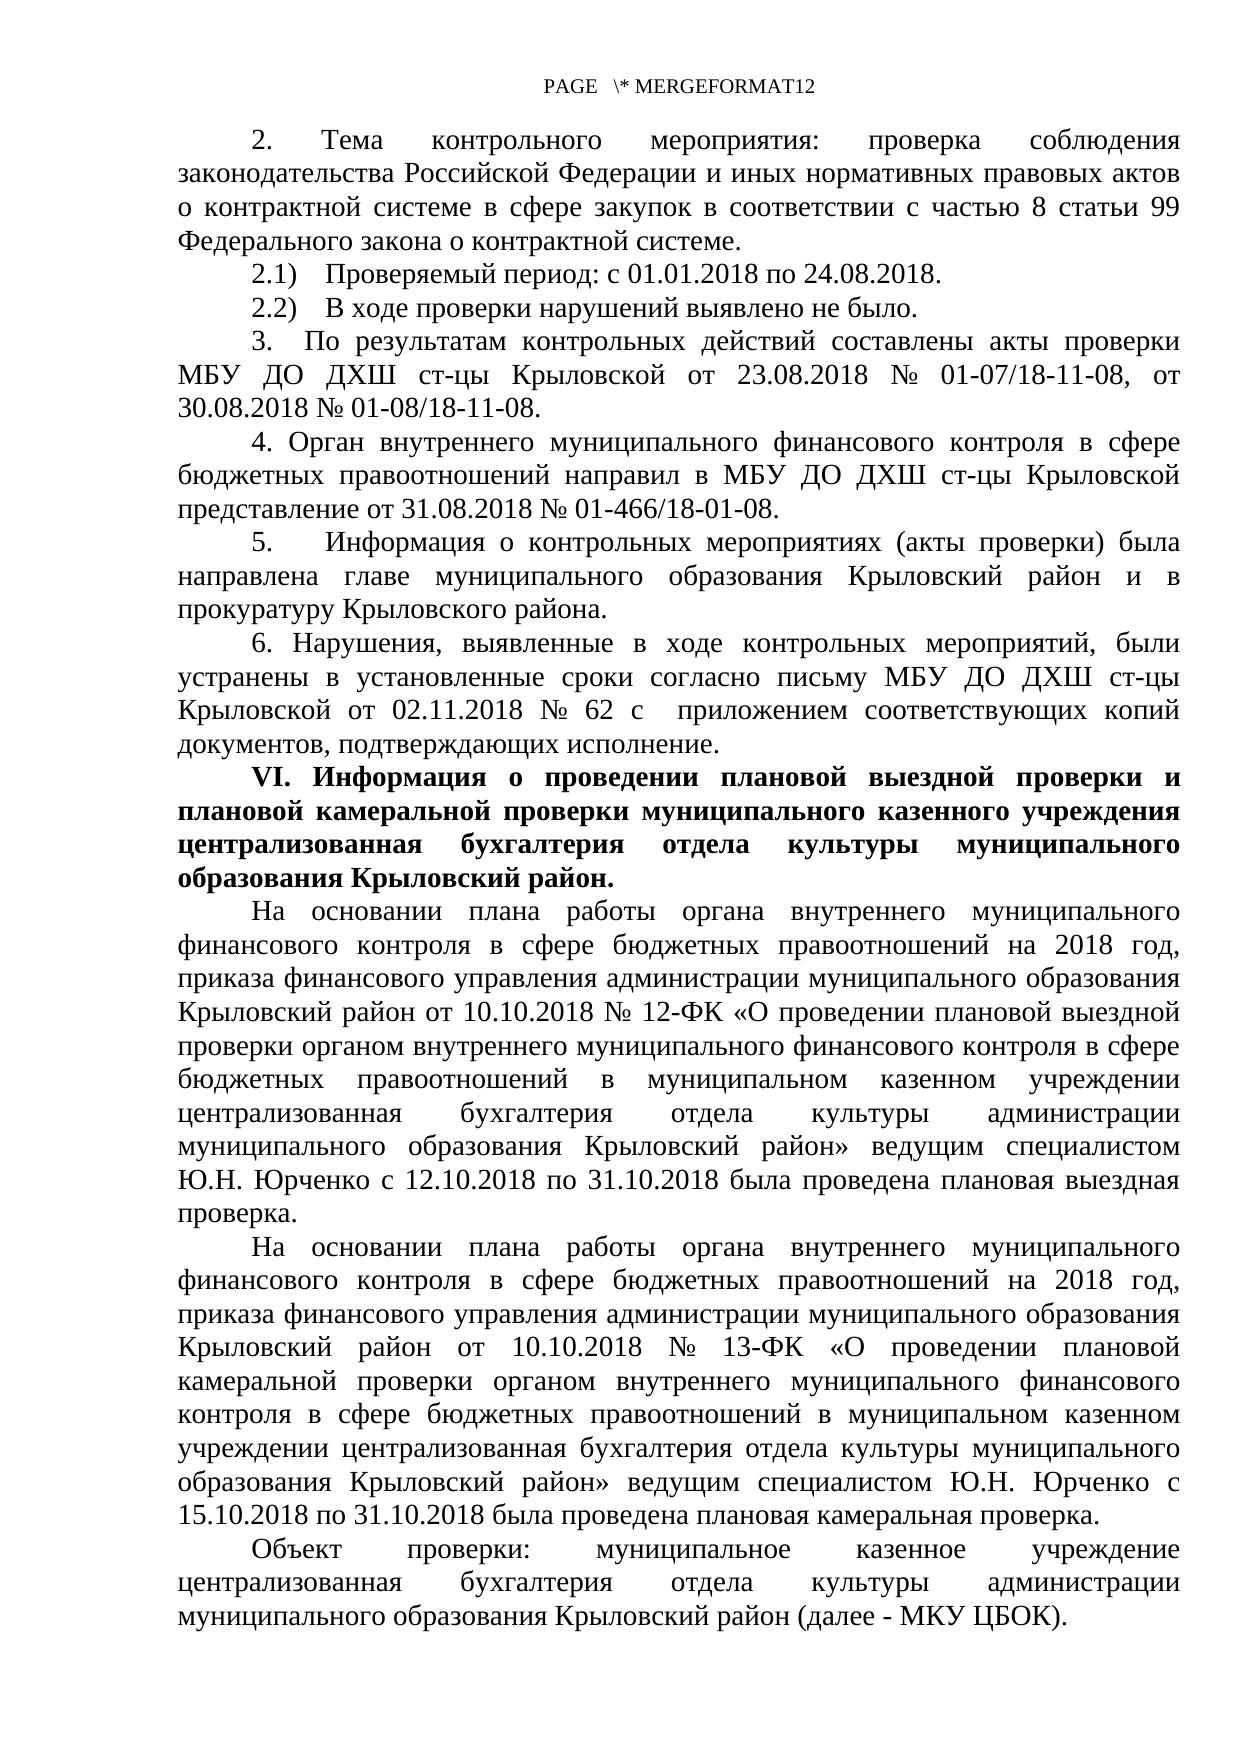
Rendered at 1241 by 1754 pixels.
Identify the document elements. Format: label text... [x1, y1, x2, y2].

subtitle 6. Нарушения, выявленные в ходе контрольных мероприятий, были устранены в установленные сроки согласно письму МБУ ДО ДХШ ст-цы Крыловской от 02.11.2018 № 62 с приложением соответствующих копий документов, подтверждающих исполнение. [177, 625, 1181, 759]
text 2. Тема контрольного мероприятия: проверка соблюдения законодательства Российской Федерации и иных нормативных правовых актов о контрактной системе в сфере закупок в соответствии с частью 8 статьи 99 Федерального закона о контрактной системе. [177, 122, 1181, 256]
list Проверяемый период: с 01.01.2018 по 24.08.2018. [177, 256, 1181, 290]
subtitle 4. Орган внутреннего муниципального финансового контроля в сфере бюджетных правоотношений направил в МБУ ДО ДХШ ст-цы Крыловской представление от 31.08.2018 № 01-466/18-01-08. [177, 424, 1181, 524]
list VI. Информация о проведении плановой выездной проверки и плановой камеральной проверки муниципального казенного учреждения централизованная бухгалтерия отдела культуры муниципального образования Крыловский район. [177, 759, 1181, 893]
subtitle Информация о контрольных мероприятиях (акты проверки) была направлена главе муниципального образования Крыловский район и в прокуратуру Крыловского района. [177, 524, 1181, 625]
list 3. По результатам контрольных действий составлены акты проверки МБУ ДО ДХШ ст-цы Крыловской от 23.08.2018 № 01-07/18-11-08, от 30.08.2018 № 01-08/18-11-08. [177, 323, 1181, 424]
text На основании плана работы органа внутреннего муниципального финансового контроля в сфере бюджетных правоотношений на 2018 год, приказа финансового управления администрации муниципального образования Крыловский район от 10.10.2018 № 13-ФК «О проведении плановой камеральной проверки органом внутреннего муниципального финансового контроля в сфере бюджетных правоотношений в муниципальном казенном учреждении централизованная бухгалтерия отдела культуры муниципального образования Крыловский район» ведущим специалистом Ю.Н. Юрченко с 15.10.2018 по 31.10.2018 была проведена плановая камеральная проверка. [177, 1229, 1181, 1531]
list На основании плана работы органа внутреннего муниципального финансового контроля в сфере бюджетных правоотношений на 2018 год, приказа финансового управления администрации муниципального образования Крыловский район от 10.10.2018 № 12-ФК «О проведении плановой выездной проверки органом внутреннего муниципального финансового контроля в сфере бюджетных правоотношений в муниципальном казенном учреждении централизованная бухгалтерия отдела культуры администрации муниципального образования Крыловский район» ведущим специалистом Ю.Н. Юрченко с 12.10.2018 по 31.10.2018 была проведена плановая выездная проверка. [177, 893, 1181, 1229]
list Объект проверки: муниципальное казенное учреждение централизованная бухгалтерия отдела культуры администрации муниципального образования Крыловский район (далее - МКУ ЦБОК). [177, 1531, 1181, 1631]
list В ходе проверки нарушений выявлено не было. [177, 290, 1181, 323]
